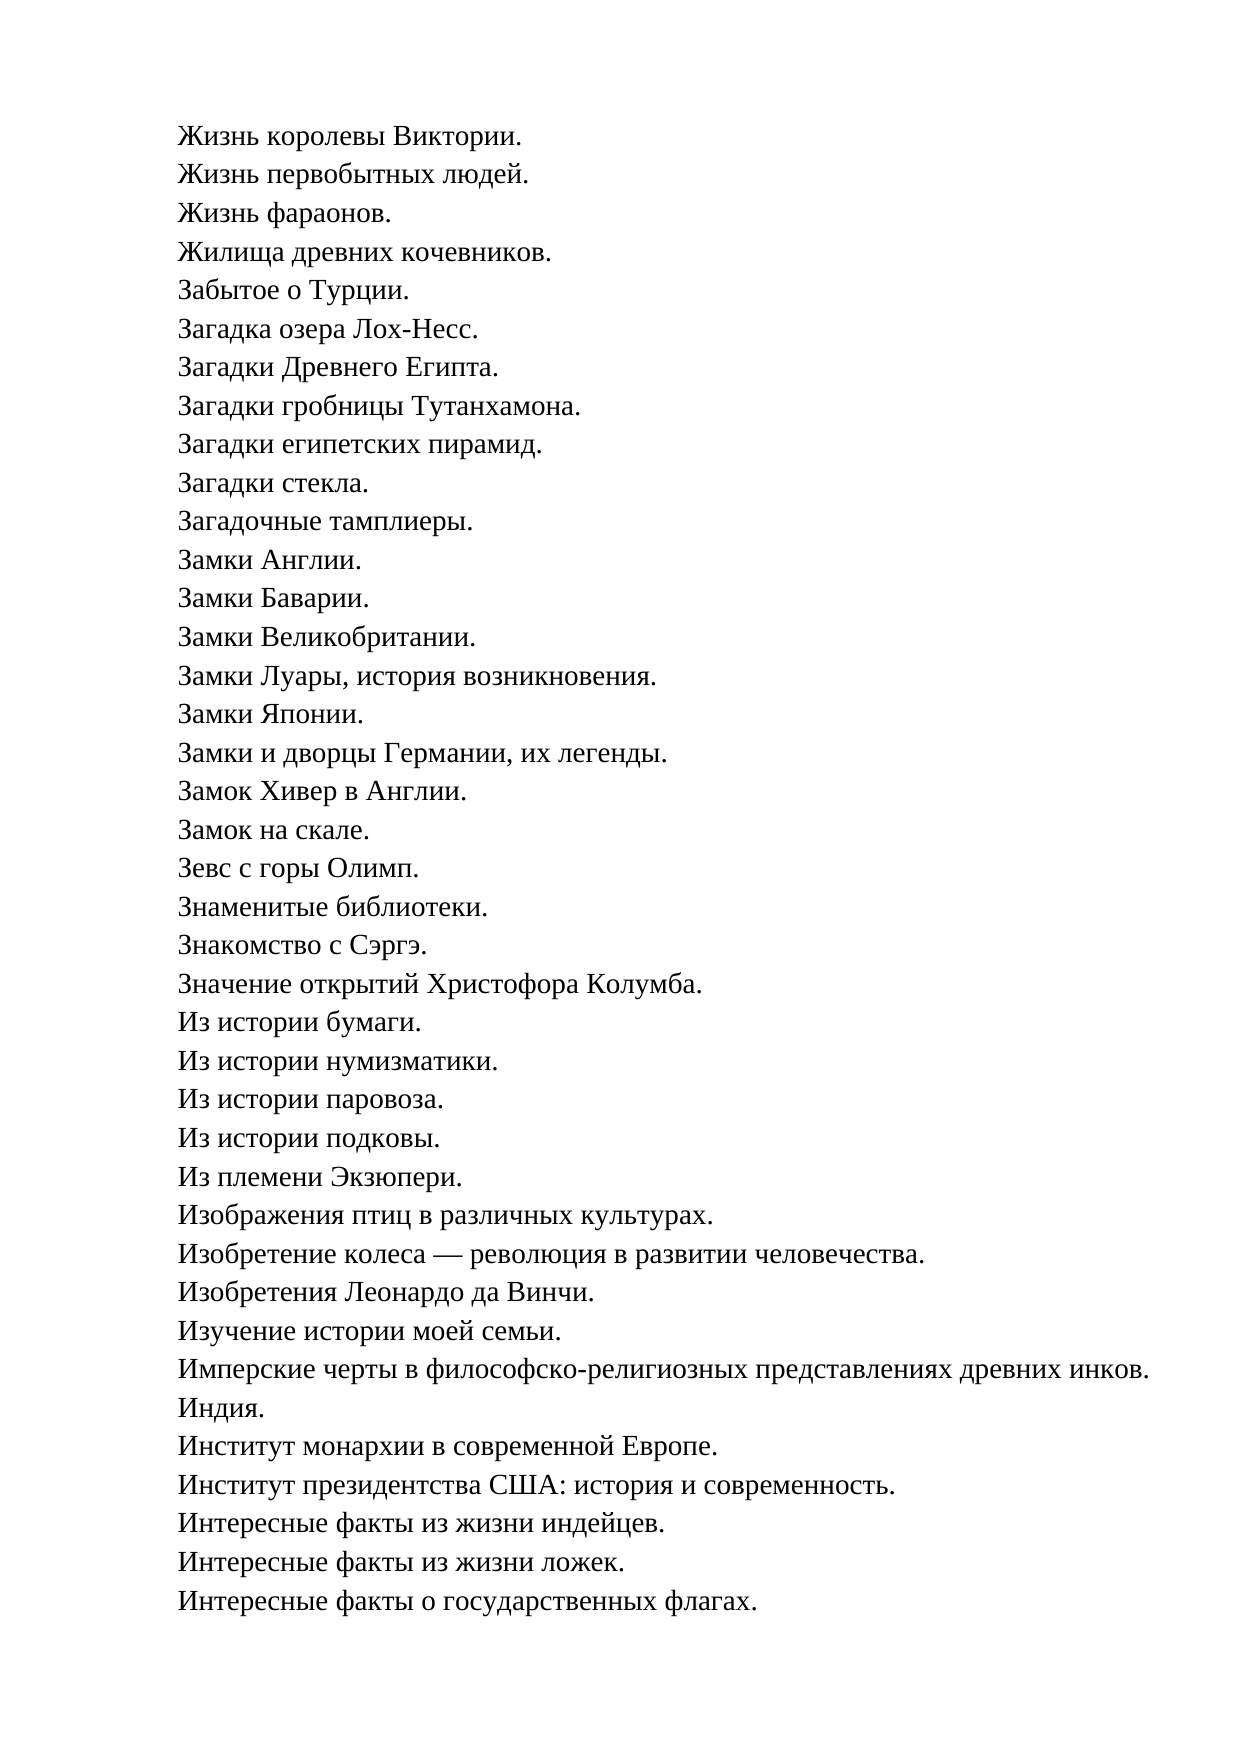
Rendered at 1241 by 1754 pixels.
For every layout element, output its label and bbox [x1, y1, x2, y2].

text [177, 118, 1152, 884]
text [177, 889, 1152, 1616]
